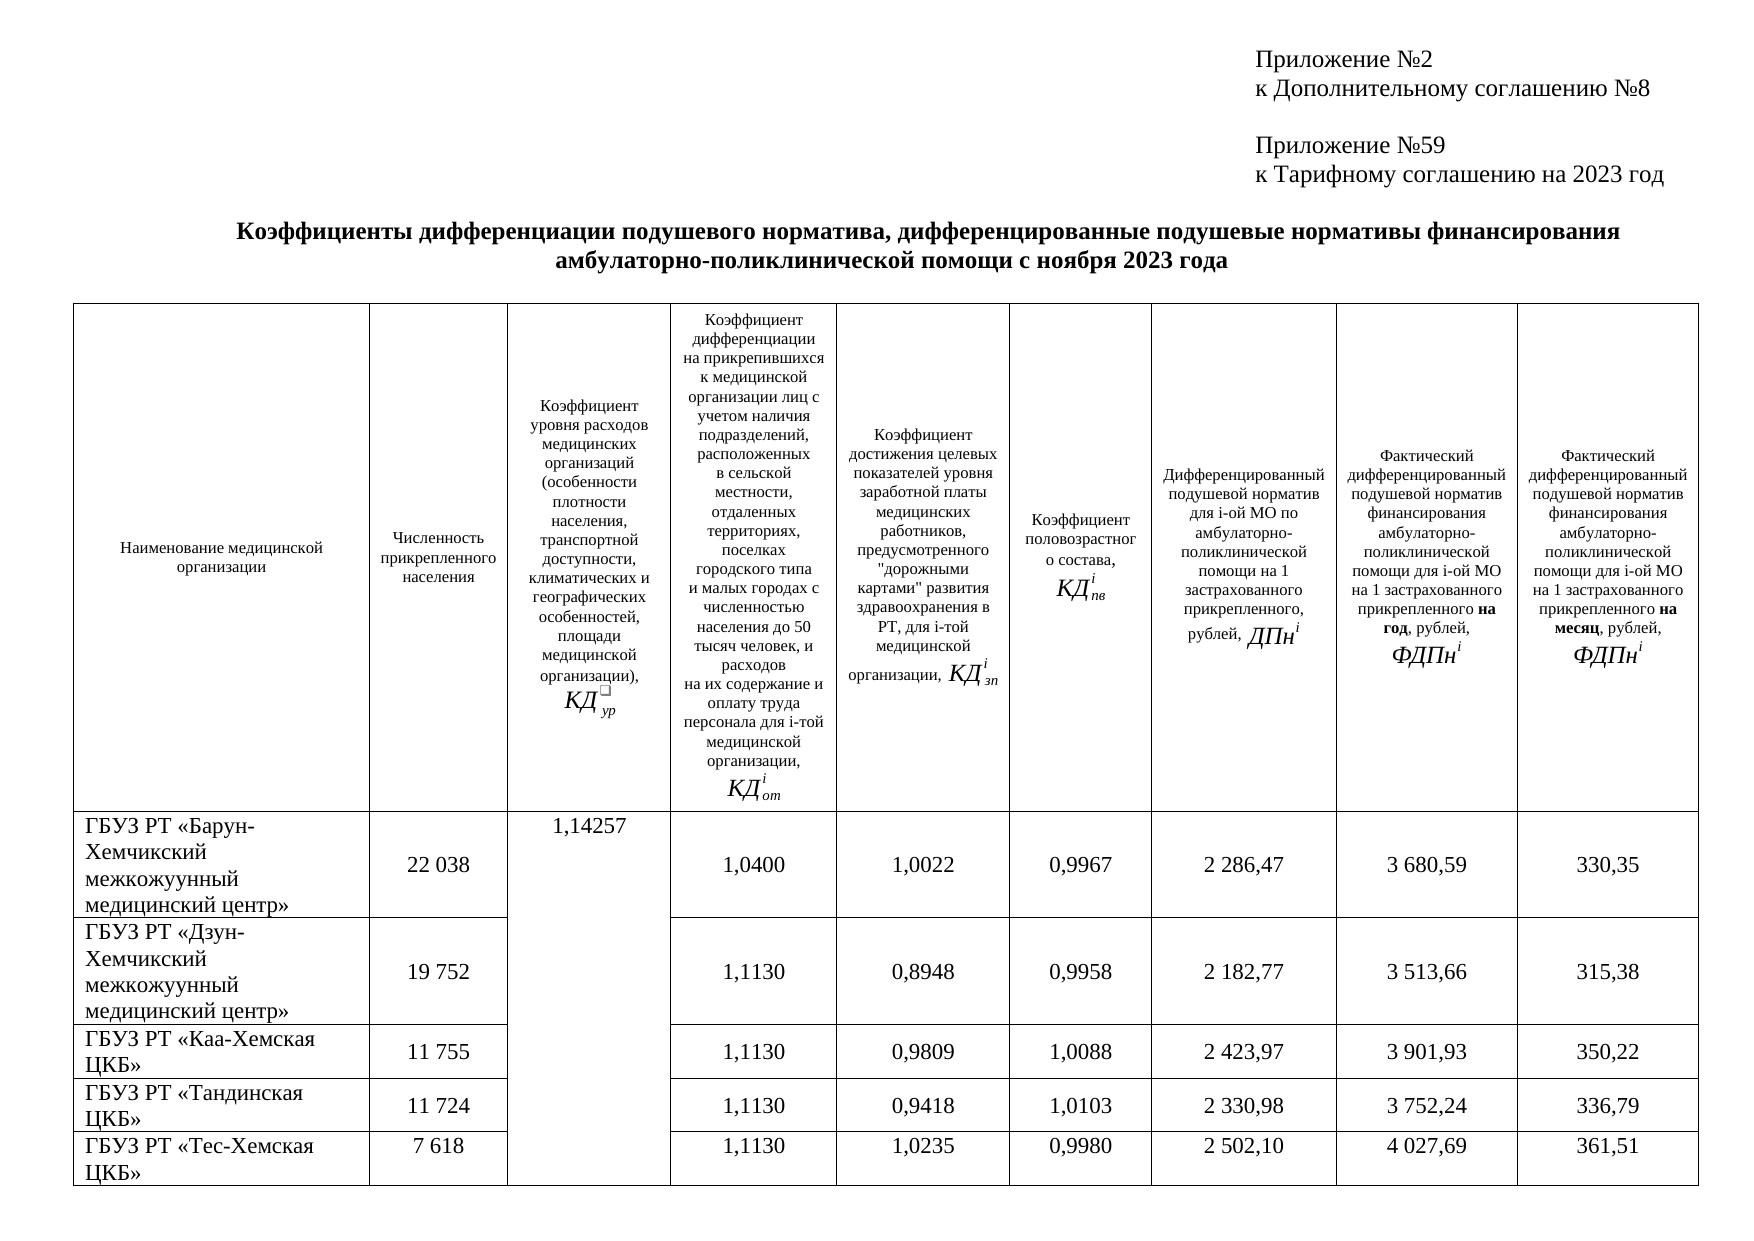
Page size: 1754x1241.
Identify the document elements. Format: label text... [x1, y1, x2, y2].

table_cell 2 502,10 [1152, 1132, 1336, 1185]
table_cell ГБУЗ РТ «Дзун-Хемчикский межкожуунный медицинский центр» [74, 918, 369, 1024]
table_cell 350,22 [1518, 1025, 1698, 1077]
table_cell 3 901,93 [1337, 1025, 1517, 1077]
table_cell 4 027,69 [1337, 1132, 1517, 1185]
text Приложение №2 [1255, 44, 1665, 73]
text к Дополнительному соглашению №8 [1255, 73, 1665, 102]
table_cell 315,38 [1518, 918, 1698, 1024]
table_cell 1,0088 [1010, 1025, 1151, 1077]
table_cell 330,35 [1518, 812, 1698, 917]
table_cell 1,1130 [671, 1079, 836, 1131]
text Коэффициенты дифференциации подушевого норматива, дифференцированные подушевые нормативы финансирования амбулаторно-поликлинической помощи с ноября 2023 года [118, 216, 1665, 274]
table_cell 0,8948 [837, 918, 1009, 1024]
table_header Дифференцированный подушевой норматив для i-ой МО по амбулаторно-поликлинической помощи на 1 застрахованного прикрепленного, рублей, [1152, 304, 1336, 811]
table_cell 1,0235 [837, 1132, 1009, 1185]
text Приложение №59 [1255, 131, 1665, 159]
table_cell 0,9967 [1010, 812, 1151, 917]
table_header Наименование медицинской организации [74, 304, 369, 811]
text к Тарифному соглашению на 2023 год [1255, 159, 1665, 188]
table_header Коэффициент половозрастного состава, [1010, 304, 1151, 811]
table_cell 1,1130 [671, 1132, 836, 1185]
table_cell 1,0400 [671, 812, 836, 917]
table_cell 1,1130 [671, 1025, 836, 1077]
table_cell 3 680,59 [1337, 812, 1517, 917]
table_cell 2 423,97 [1152, 1025, 1336, 1077]
table_cell 1,14257 [508, 812, 670, 1185]
table_cell 11 755 [370, 1025, 507, 1077]
table_cell 0,9958 [1010, 918, 1151, 1024]
table_cell 0,9980 [1010, 1132, 1151, 1185]
table_cell ГБУЗ РТ «Тес-Хемская ЦКБ» [74, 1132, 369, 1185]
table_cell 7 618 [370, 1132, 507, 1185]
table_cell 0,9809 [837, 1025, 1009, 1077]
table_header Фактический дифференцированный подушевой норматив финансирования амбулаторно-поликлинической помощи для i-ой МО на 1 застрахованного прикрепленного на год, рублей, [1337, 304, 1517, 811]
table_cell 22 038 [370, 812, 507, 917]
table_cell 3 513,66 [1337, 918, 1517, 1024]
table_cell 336,79 [1518, 1079, 1698, 1131]
table_cell ГБУЗ РТ «Каа-Хемская ЦКБ» [74, 1025, 369, 1077]
table_cell 3 752,24 [1337, 1079, 1517, 1131]
table_header Коэффициент дифференциации на прикрепившихся к медицинской организации лиц с учетом наличия подразделений, расположенных в сельской местности, отдаленных территориях, поселках городского типа и малых городах с численностью населения до 50 тысяч человек, и расходов на их содержание и оплату труда персонала для i-той медицинской организации, [671, 304, 836, 811]
table_cell 19 752 [370, 918, 507, 1024]
table_cell 1,1130 [671, 918, 836, 1024]
table_header Численность прикрепленного населения [370, 304, 507, 811]
table_cell 1,0022 [837, 812, 1009, 917]
table_cell ГБУЗ РТ «Тандинская ЦКБ» [74, 1079, 369, 1131]
table_header Фактический дифференцированный подушевой норматив финансирования амбулаторно-поликлинической помощи для i-ой МО на 1 застрахованного прикрепленного на месяц, рублей, [1518, 304, 1698, 811]
table_header Коэффициент уровня расходов медицинских организаций (особенности плотности населения, транспортной доступности, климатических и географических особенностей, площади медицинской организации), [508, 304, 670, 811]
table_cell 361,51 [1518, 1132, 1698, 1185]
table_cell 0,9418 [837, 1079, 1009, 1131]
table_cell 2 330,98 [1152, 1079, 1336, 1131]
table_cell ГБУЗ РТ «Барун-Хемчикский межкожуунный медицинский центр» [74, 812, 369, 917]
table_cell 11 724 [370, 1079, 507, 1131]
table_cell 2 182,77 [1152, 918, 1336, 1024]
table_cell 2 286,47 [1152, 812, 1336, 917]
table_cell 1,0103 [1010, 1079, 1151, 1131]
table_header Коэффициент достижения целевых показателей уровня заработной платы медицинских работников, предусмотренного "дорожными картами" развития здравоохранения в РТ, для i-той медицинской организации, [837, 304, 1009, 811]
